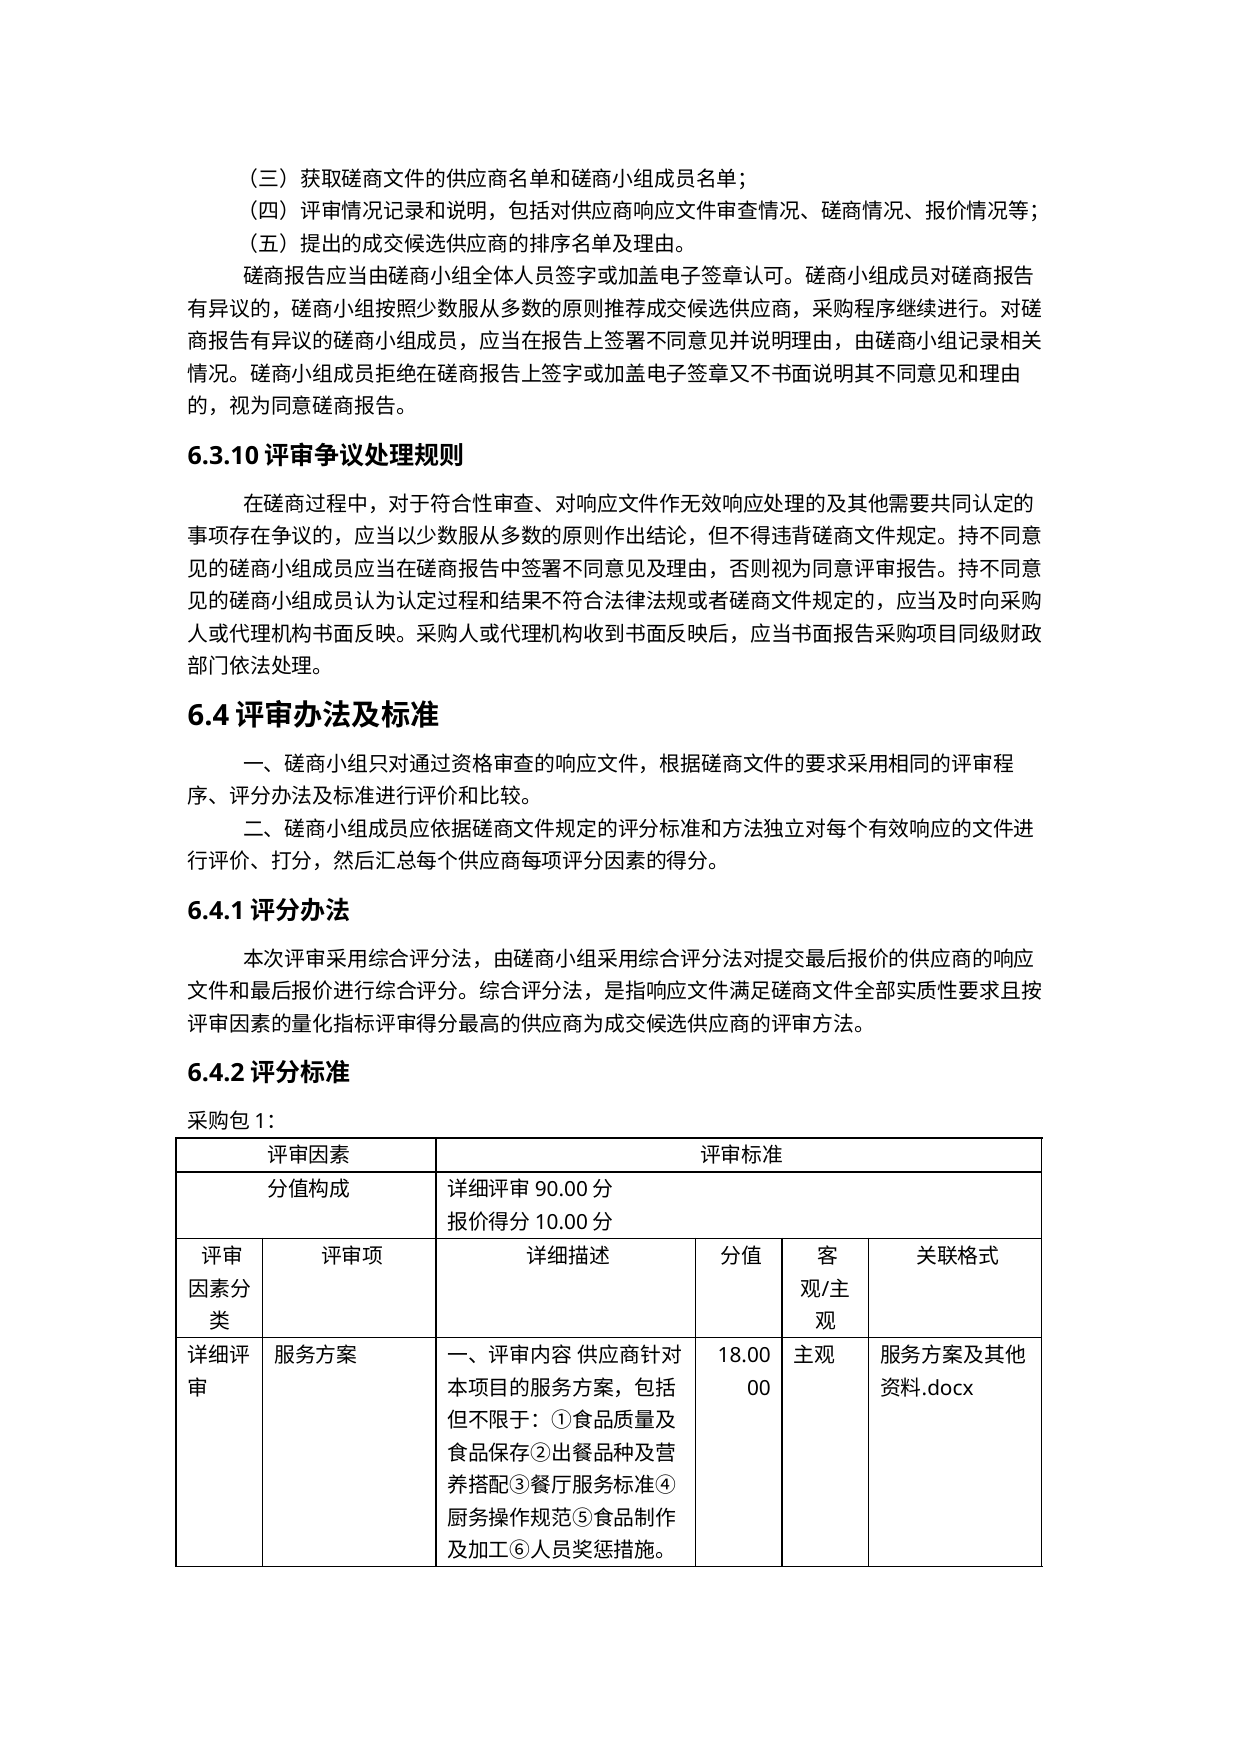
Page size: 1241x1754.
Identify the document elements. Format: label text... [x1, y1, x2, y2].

table_cell 客观/主观 [783, 1239, 868, 1337]
text 6.4.2评分标准 [187, 1039, 1053, 1104]
text 一、磋商小组只对通过资格审查的响应文件，根据磋商文件的要求采用相同的评审程序、评分办法及标准进行评价和比较。 [187, 747, 1053, 812]
text 6.3.10评审争议处理规则 [187, 422, 1053, 487]
table_cell 详细描述 [437, 1239, 695, 1337]
text 二、磋商小组成员应依据磋商文件规定的评分标准和方法独立对每个有效响应的文件进行评价、打分，然后汇总每个供应商每项评分因素的得分。 [187, 812, 1053, 877]
table_cell 关联格式 [869, 1239, 1041, 1337]
text （三）获取磋商文件的供应商名单和磋商小组成员名单； [187, 162, 1053, 194]
text （五）提出的成交候选供应商的排序名单及理由。 [187, 227, 1053, 259]
table_cell 评审项 [263, 1239, 435, 1337]
table_cell 评审因素分类 [177, 1239, 262, 1337]
table_header 评审标准 [437, 1139, 1041, 1171]
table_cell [437, 1338, 695, 1566]
table_cell 分值构成 [177, 1173, 435, 1238]
text 在磋商过程中，对于符合性审查、对响应文件作无效响应处理的及其他需要共同认定的事项存在争议的，应当以少数服从多数的原则作出结论，但不得违背磋商文件规定。持不同意见的磋商小组成员应当在磋商报告中签署不同意见及理由，否则视为同意评审报告。持不同意见的磋商小组成员认为认定过程和结果不符合法律法规或者磋商文件规定的，应当及时向采购人或代理机构书面反映。采购人或代理机构收到书面反映后，应当书面报告采购项目同级财政部门依法处理。 [187, 487, 1053, 682]
table_header 评审因素 [177, 1139, 435, 1171]
table_cell 服务方案 [263, 1338, 435, 1566]
text （四）评审情况记录和说明，包括对供应商响应文件审查情况、磋商情况、报价情况等； [187, 194, 1053, 227]
text 6.4.1评分办法 [187, 877, 1053, 942]
text 磋商报告应当由磋商小组全体人员签字或加盖电子签章认可。磋商小组成员对磋商报告有异议的，磋商小组按照少数服从多数的原则推荐成交候选供应商，采购程序继续进行。对磋商报告有异议的磋商小组成员，应当在报告上签署不同意见并说明理由，由磋商小组记录相关情况。磋商小组成员拒绝在磋商报告上签字或加盖电子签章又不书面说明其不同意见和理由的，视为同意磋商报告。 [187, 259, 1053, 422]
table_cell 详细评审 [177, 1338, 262, 1566]
text 本次评审采用综合评分法，由磋商小组采用综合评分法对提交最后报价的供应商的响应文件和最后报价进行综合评分。综合评分法，是指响应文件满足磋商文件全部实质性要求且按评审因素的量化指标评审得分最高的供应商为成交候选供应商的评审方法。 [187, 942, 1053, 1039]
table_cell 18.0000 [696, 1338, 781, 1566]
table_cell 主观 [783, 1338, 868, 1566]
table_cell 服务方案及其他资料.docx [869, 1338, 1041, 1566]
table_cell 分值 [696, 1239, 781, 1337]
table_cell 详细评审90.00分 报价得分10.00分 [437, 1173, 1041, 1238]
text 采购包1： [187, 1104, 1053, 1137]
text 6.4评审办法及标准 [187, 682, 1053, 747]
